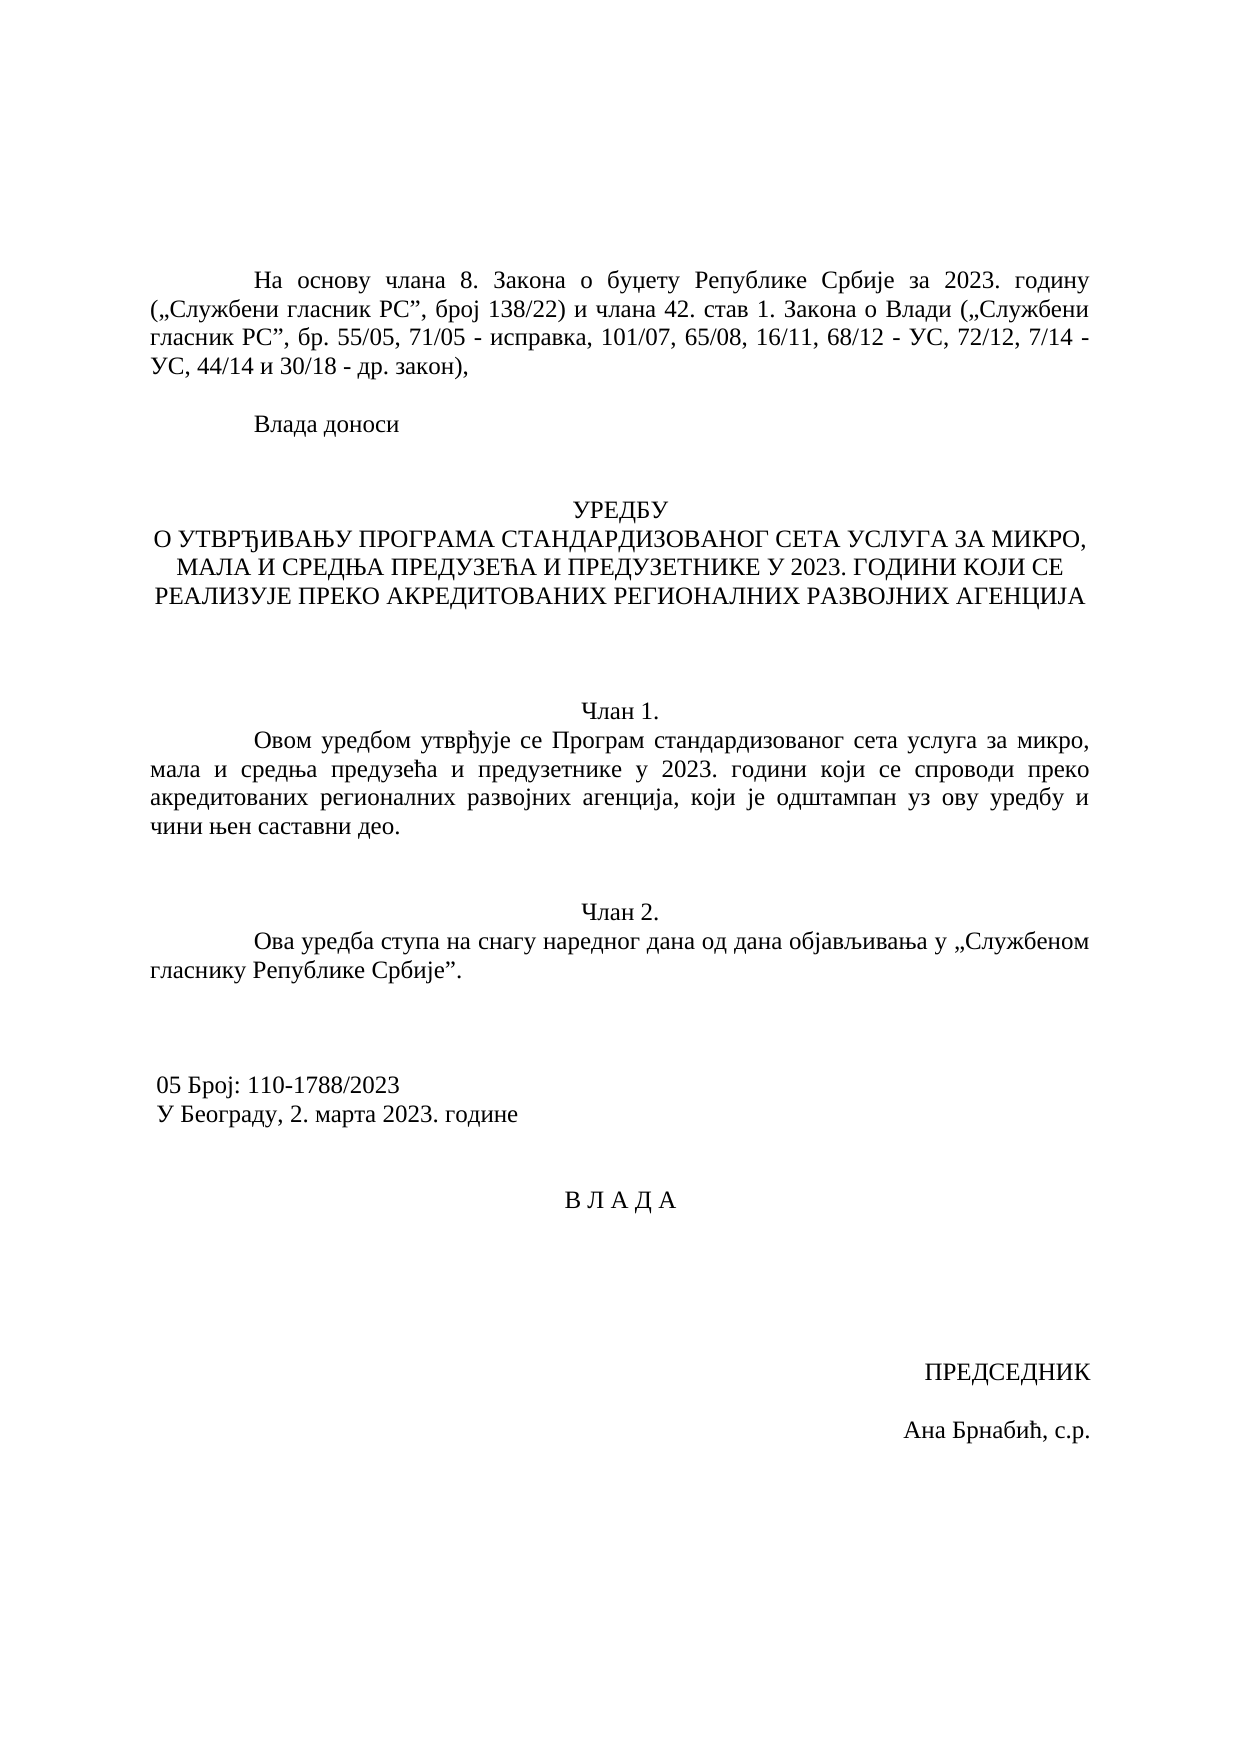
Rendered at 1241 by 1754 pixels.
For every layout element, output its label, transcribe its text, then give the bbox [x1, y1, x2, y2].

text Члан 1. [150, 696, 1090, 725]
text Овом уредбом утврђује се Програм стандардизованог сета услуга за микро, мала и средња предузећа и предузетнике у 2023. години који се спроводи преко акредитованих регионалних развојних агенција, који је одштампан уз ову уредбу и чини њен саставни део. [150, 725, 1090, 840]
text Влада доноси [150, 409, 1090, 437]
text ПРЕДСЕДНИК [150, 1357, 1090, 1386]
text 05 Број: 110-1788/2023 [150, 1070, 1090, 1099]
text У Београду, 2. марта 2023. године [150, 1099, 1090, 1127]
text На основу члана 8. Закона о буџету Републике Србије за 2023. годину („Службени гласник РС”, број 138/22) и члана 42. став 1. Закона о Влади („Службени гласник РС”, бр. 55/05, 71/05 - исправка, 101/07, 65/08, 16/11, 68/12 - УС, 72/12, 7/14 - УС, 44/14 и 30/18 - др. закон), [150, 265, 1090, 380]
text Члан 2. [150, 897, 1090, 926]
text В Л А Д А [150, 1185, 1090, 1214]
text Ова уредба ступа на снагу наредног дана од дана објављивања у „Службеном гласнику Републике Србијеˮ. [150, 926, 1090, 984]
text Ана Брнабић, с.р. [150, 1415, 1090, 1444]
text О УТВРЂИВАЊУ ПРОГРАМА СТАНДАРДИЗОВАНОГ СЕТА УСЛУГА ЗА МИКРО, МАЛА И СРЕДЊА ПРЕДУЗЕЋА И ПРЕДУЗЕТНИКЕ У 2023. ГОДИНИ КОЈИ СЕ РЕАЛИЗУЈЕ ПРЕКО АКРЕДИТОВАНИХ РЕГИОНАЛНИХ РАЗВОЈНИХ АГЕНЦИЈА [150, 524, 1090, 610]
text УРЕДБУ [150, 495, 1090, 524]
